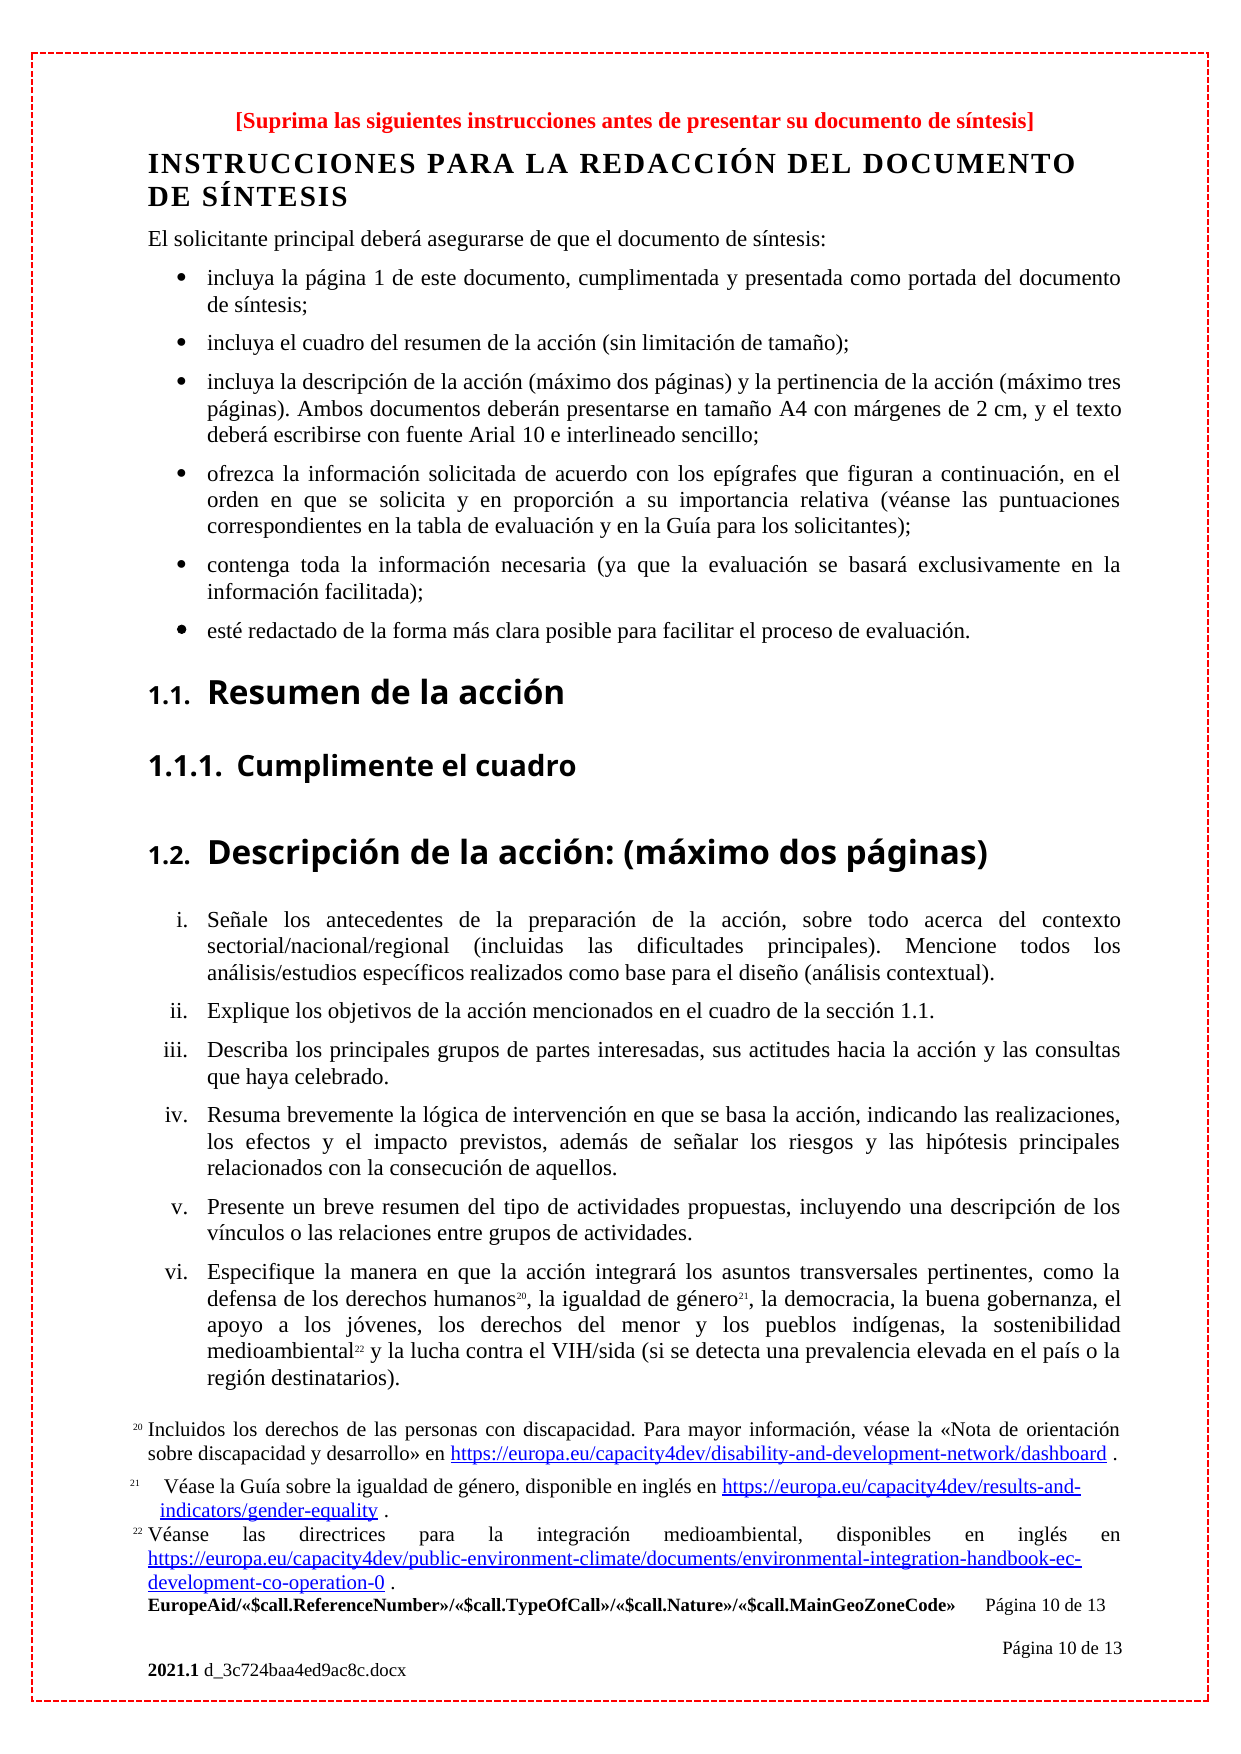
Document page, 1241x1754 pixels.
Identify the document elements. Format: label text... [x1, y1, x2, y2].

list Describa los principales grupos de partes interesadas, sus actitudes hacia la acción y las consultas que haya celebrado. [188, 1036, 1122, 1089]
list incluya la descripción de la acción (máximo dos páginas) y la pertinencia de la acción (máximo tres páginas). Ambos documentos deberán presentarse en tamaño A4 con márgenes de 2 cm, y el texto deberá escribirse con fuente Arial 10 e interlineado sencillo; [177, 368, 1122, 447]
list Señale los antecedentes de la preparación de la acción, sobre todo acerca del contexto sectorial/nacional/regional (incluidas las dificultades principales). Mencione todos los análisis/estudios específicos realizados como base para el diseño (análisis contextual). [188, 906, 1122, 985]
list incluya la página 1 de este documento, cumplimentada y presentada como portada del documento de síntesis; [177, 264, 1122, 317]
list ofrezca la información solicitada de acuerdo con los epígrafes que figuran a continuación, en el orden en que se solicita y en proporción a su importancia relativa (véanse las puntuaciones correspondientes en la tabla de evaluación y en la Guía para los solicitantes); [177, 460, 1122, 539]
text [Suprima las siguientes instrucciones antes de presentar su documento de síntesis] [148, 107, 1122, 133]
list incluya el cuadro del resumen de la acción (sin limitación de tamaño); [177, 329, 1122, 356]
subtitle INSTRUCCIONES PARA LA REDACCIÓN DEL DOCUMENTO DE SÍNTESIS [148, 146, 1122, 213]
list Presente un breve resumen del tipo de actividades propuestas, incluyendo una descripción de los vínculos o las relaciones entre grupos de actividades. [188, 1193, 1122, 1246]
list contenga toda la información necesaria (ya que la evaluación se basará exclusivamente en la información facilitada); [177, 551, 1122, 604]
list Explique los objetivos de la acción mencionados en el cuadro de la sección 1.1. [188, 997, 1122, 1024]
list Descripción de la acción: (máximo dos páginas) [148, 829, 1122, 874]
text El solicitante principal deberá asegurarse de que el documento de síntesis: [148, 225, 1122, 252]
list Resuma brevemente la lógica de intervención en que se basa la acción, indicando las realizaciones, los efectos y el impacto previstos, además de señalar los riesgos y las hipótesis principales relacionados con la consecución de aquellos. [188, 1102, 1122, 1181]
list Resumen de la acción [148, 668, 1122, 714]
list Especifique la manera en que la acción integrará los asuntos transversales pertinentes, como la defensa de los derechos humanos, la igualdad de género, la democracia, la buena gobernanza, el apoyo a los jóvenes, los derechos del menor y los pueblos indígenas, la sostenibilidad medioambiental y la lucha contra el VIH/sida (si se detecta una prevalencia elevada en el país o la región destinatarios). [188, 1258, 1122, 1390]
list Cumplimente el cuadro [148, 746, 1122, 785]
list esté redactado de la forma más clara posible para facilitar el proceso de evaluación. [177, 617, 1122, 643]
